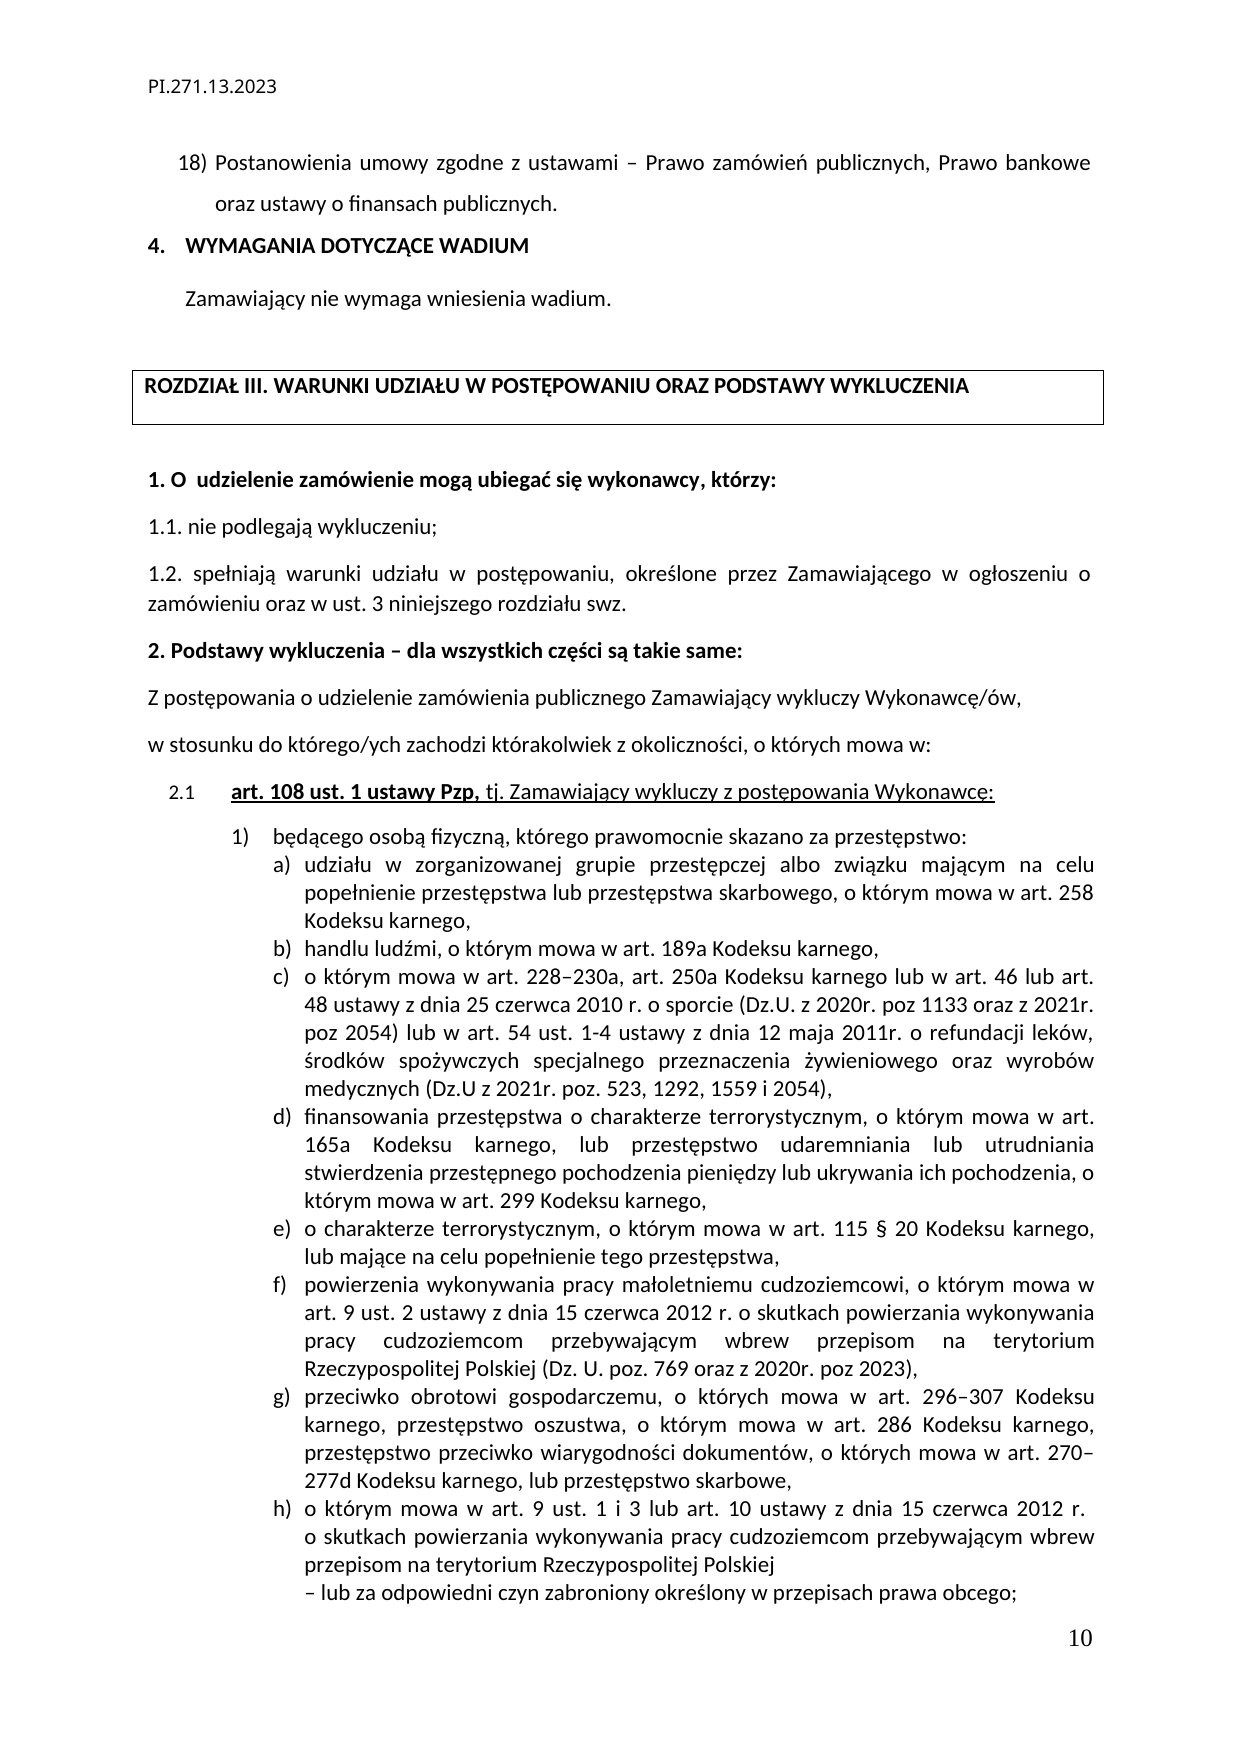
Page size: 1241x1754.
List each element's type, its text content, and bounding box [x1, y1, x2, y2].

list finansowania przestępstwa o charakterze terrorystycznym, o którym mowa w art. 165a Kodeksu karnego, lub przestępstwo udaremniania lub utrudniania stwierdzenia przestępnego pochodzenia pieniędzy lub ukrywania ich pochodzenia, o którym mowa w art. 299 Kodeksu karnego, [273, 1102, 1096, 1214]
list handlu ludźmi, o którym mowa w art. 189a Kodeksu karnego, [273, 934, 1096, 962]
list udziału w zorganizowanej grupie przestępczej albo związku mającym na celu popełnienie przestępstwa lub przestępstwa skarbowego, o którym mowa w art. 258 Kodeksu karnego, [273, 850, 1096, 934]
subtitle WYMAGANIA DOTYCZĄCE WADIUM [148, 232, 1093, 259]
list art. 108 ust. 1 ustawy Pzp, tj. Zamawiający wykluczy z postępowania Wykonawcę: [168, 777, 1093, 805]
text Z postępowania o udzielenie zamówienia publicznego Zamawiający wykluczy Wykonawcę/ów, [148, 683, 1093, 711]
list o którym mowa w art. 228–230a, art. 250a Kodeksu karnego lub w art. 46 lub art. 48 ustawy z dnia 25 czerwca 2010 r. o sporcie (Dz.U. z 2020r. poz 1133 oraz z 2021r. poz 2054) lub w art. 54 ust. 1-4 ustawy z dnia 12 maja 2011r. o refundacji leków, środków spożywczych specjalnego przeznaczenia żywieniowego oraz wyrobów medycznych (Dz.U z 2021r. poz. 523, 1292, 1559 i 2054), [273, 962, 1096, 1102]
list powierzenia wykonywania pracy małoletniemu cudzoziemcowi, o którym mowa w art. 9 ust. 2 ustawy z dnia 15 czerwca 2012 r. o skutkach powierzania wykonywania pracy cudzoziemcom przebywającym wbrew przepisom na terytorium Rzeczypospolitej Polskiej (Dz. U. poz. 769 oraz z 2020r. poz 2023), [273, 1270, 1096, 1382]
table_header ROZDZIAŁ III. WARUNKI UDZIAŁU W POSTĘPOWANIU ORAZ PODSTAWY WYKLUCZENIA [133, 371, 1103, 424]
list o charakterze terrorystycznym, o którym mowa w art. 115 § 20 Kodeksu karnego, lub mające na celu popełnienie tego przestępstwa, [273, 1214, 1096, 1270]
list Zamawiający nie wymaga wniesienia wadium. [185, 284, 1093, 313]
text 1. O udzielenie zamówienie mogą ubiegać się wykonawcy, którzy: [148, 466, 1093, 494]
list przeciwko obrotowi gospodarczemu, o których mowa w art. 296–307 Kodeksu karnego, przestępstwo oszustwa, o którym mowa w art. 286 Kodeksu karnego, przestępstwo przeciwko wiarygodności dokumentów, o których mowa w art. 270–277d Kodeksu karnego, lub przestępstwo skarbowe, [273, 1382, 1096, 1494]
text 1.1. nie podlegają wykluczeniu; [148, 512, 1093, 541]
text – lub za odpowiedni czyn zabroniony określony w przepisach prawa obcego; [304, 1578, 1096, 1606]
list o którym mowa w art. 9 ust. 1 i 3 lub art. 10 ustawy z dnia 15 czerwca 2012 r. o skutkach powierzania wykonywania pracy cudzoziemcom przebywającym wbrew przepisom na terytorium Rzeczypospolitej Polskiej [273, 1494, 1096, 1578]
list Postanowienia umowy zgodne z ustawami – Prawo zamówień publicznych, Prawo bankowe oraz ustawy o finansach publicznych. [177, 148, 1093, 218]
text w stosunku do którego/ych zachodzi którakolwiek z okoliczności, o których mowa w: [148, 730, 1093, 758]
list będącego osobą fizyczną, którego prawomocnie skazano za przestępstwo: [231, 822, 1096, 850]
text 2. Podstawy wykluczenia – dla wszystkich części są takie same: [148, 636, 1093, 664]
text 1.2. spełniają warunki udziału w postępowaniu, określone przez Zamawiającego w ogłoszeniu o zamówieniu oraz w ust. 3 niniejszego rozdziału swz. [148, 559, 1093, 618]
